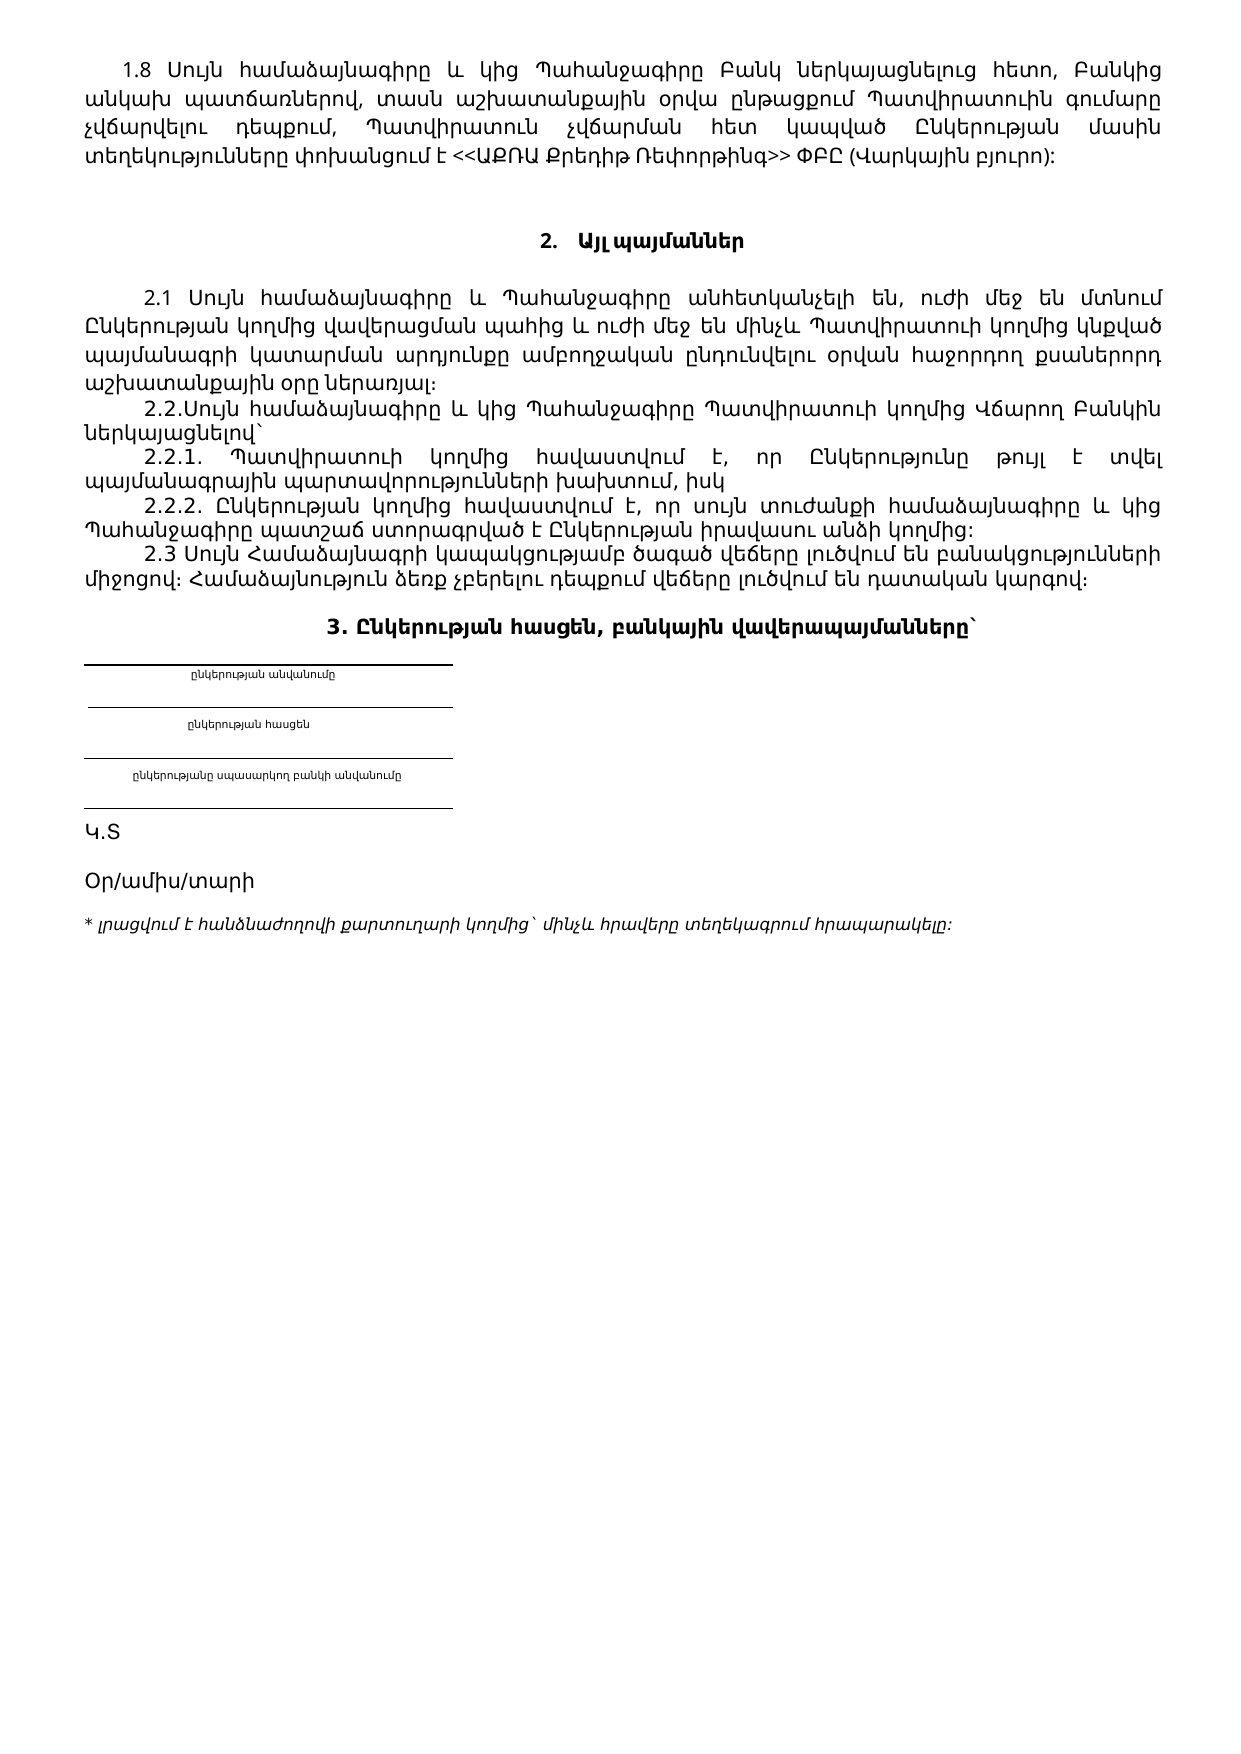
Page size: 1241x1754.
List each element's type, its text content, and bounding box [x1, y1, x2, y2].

text 2.3 Սույն Համաձայնագրի կապակցությամբ ծագած վեճերը լուծվում են բանակցությունների միջոցով։ Համաձայնություն ձեռք չբերելու դեպքում վեճերը լուծվում են դատական կարգով։ [84, 542, 1162, 591]
text ընկերության անվանումը [84, 668, 1162, 690]
text 2.2.2. Ընկերության կողմից հավաստվում է, որ սույն տուժանքի համաձայնագիրը և կից Պահանջագիրը պատշաճ ստորագրված է Ընկերության իրավասու անձի կողմից: [84, 494, 1162, 542]
text ընկերությանը սպասարկող բանկի անվանումը [84, 769, 1162, 791]
text Կ.Տ [84, 820, 1162, 844]
list Այլ պայմաններ [122, 226, 1162, 254]
text ընկերության հասցեն [84, 719, 1162, 741]
text * լրացվում է հանձնաժողովի քարտուղարի կողմից` մինչև հրավերը տեղեկագրում հրապարակելը: [84, 915, 1162, 934]
text 2.2.Սույն համաձայնագիրը և կից Պահանջագիրը Պատվիրատուի կողմից Վճարող Բանկին ներկայացնելով` [84, 397, 1162, 445]
text Օր/ամիս/տարի [84, 869, 1162, 893]
text 1.8 Սույն համաձայնագիրը և կից Պահանջագիրը Բանկ ներկայացնելուց հետո, Բանկից անկախ պատճառներով, տասն աշխատանքային օրվա ընթացքում Պատվիրատուին գումարը չվճարվելու դեպքում, Պատվիրատուն չվճարման հետ կապված Ընկերության մասին տեղեկությունները փոխանցում է <<ԱՔՌԱ Քրեդիթ Ռեփորթինգ>> ՓԲԸ (Վարկային բյուրո): [84, 56, 1162, 169]
text 2.2.1. Պատվիրատուի կողմից հավաստվում է, որ Ընկերությունը թույլ է տվել պայմանագրային պարտավորությունների խախտում, իսկ [84, 445, 1162, 494]
text 2.1 Սույն համաձայնագիրը և Պահանջագիրը անհետկանչելի են, ուժի մեջ են մտնում Ընկերության կողմից վավերացման պահից և ուժի մեջ են մինչև Պատվիրատուի կողմից կնքված պայմանագրի կատարման արդյունքը ամբողջական ընդունվելու օրվան հաջորդող քսաներորդ աշխատանքային օրը ներառյալ։ [84, 283, 1162, 397]
text 3. Ընկերության հասցեն, բանկային վավերապայմանները` [84, 615, 1162, 639]
